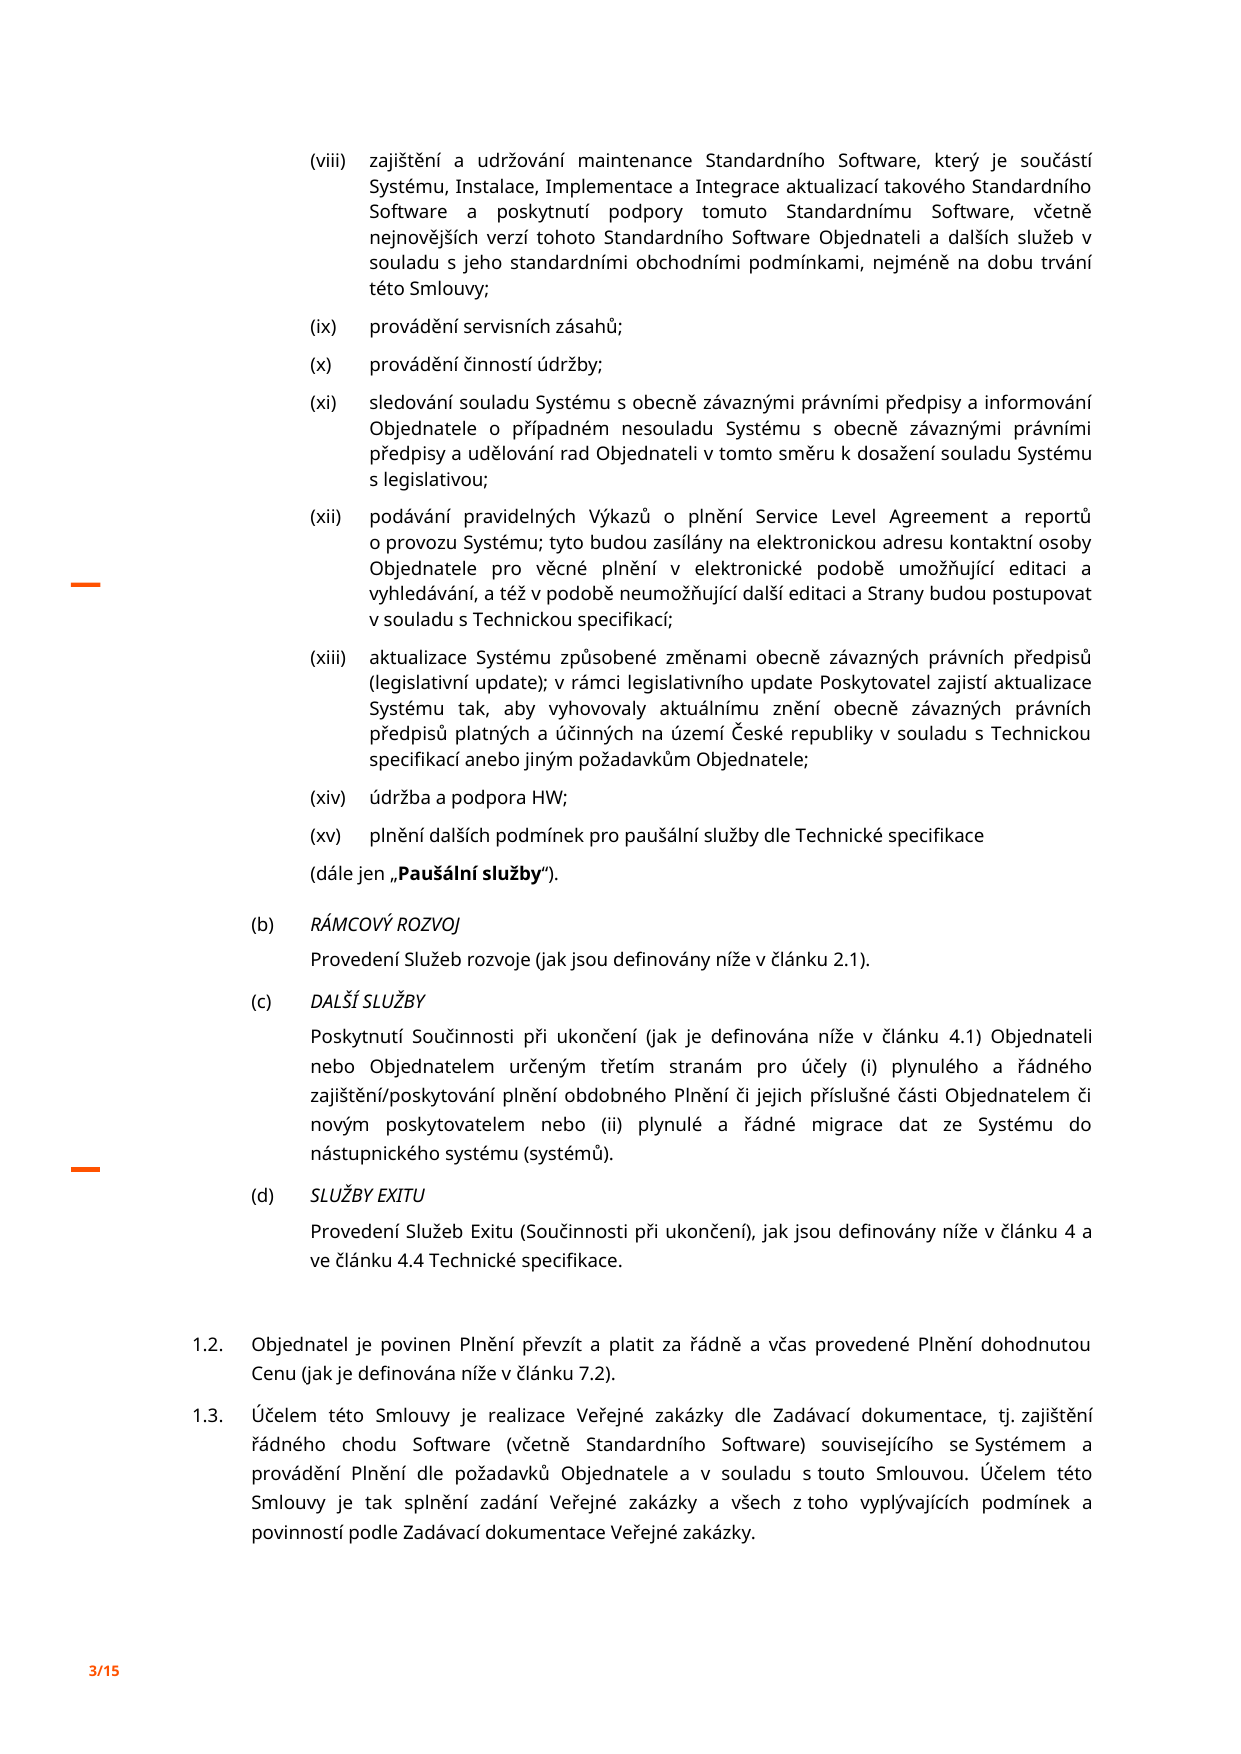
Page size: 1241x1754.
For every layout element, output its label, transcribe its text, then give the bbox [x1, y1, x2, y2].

list Účelem této Smlouvy je realizace Veřejné zakázky dle Zadávací dokumentace, tj. zajištění řádného chodu Software (včetně Standardního Software) souvisejícího se Systémem a provádění Plnění dle požadavků Objednatele a v souladu s touto Smlouvou. Účelem této Smlouvy je tak splnění zadání Veřejné zakázky a všech z toho vyplývajících podmínek a povinností podle Zadávací dokumentace Veřejné zakázky. [192, 1402, 1093, 1544]
list Provedení Služeb Exitu (Součinnosti při ukončení), jak jsou definovány níže v článku 4 a ve článku 4.4 Technické specifikace. [310, 1218, 1093, 1273]
list provádění činností údržby; [310, 351, 1093, 377]
list Objednatel je povinen Plnění převzít a platit za řádně a včas provedené Plnění dohodnutou Cenu (jak je definována níže v článku 7.2). [192, 1331, 1093, 1386]
list provádění servisních zásahů; [310, 313, 1093, 339]
list SLUŽBY EXITU [251, 1182, 1093, 1208]
list podávání pravidelných Výkazů o plnění Service Level Agreement a reportů o provozu Systému; tyto budou zasílány na elektronickou adresu kontaktní osoby Objednatele pro věcné plnění v elektronické podobě umožňující editaci a vyhledávání, a též v podobě neumožňující další editaci a Strany budou postupovat v souladu s Technickou specifikací; [310, 504, 1093, 631]
list zajištění a udržování maintenance Standardního Software, který je součástí Systému, Instalace, Implementace a Integrace aktualizací takového Standardního Software a poskytnutí podpory tomuto Standardnímu Software, včetně nejnovějších verzí tohoto Standardního Software Objednateli a dalších služeb v souladu s jeho standardními obchodními podmínkami, nejméně na dobu trvání této Smlouvy; [310, 148, 1093, 301]
list Provedení Služeb rozvoje (jak jsou definovány níže v článku 2.1). [310, 946, 1093, 972]
list údržba a podpora HW; [310, 784, 1093, 809]
text (dále jen „Paušální služby“). [310, 860, 1093, 886]
list sledování souladu Systému s obecně závaznými právními předpisy a informování Objednatele o případném nesouladu Systému s obecně závaznými právními předpisy a udělování rad Objednateli v tomto směru k dosažení souladu Systému s legislativou; [310, 389, 1093, 491]
list Poskytnutí Součinnosti při ukončení (jak je definována níže v článku 4.1) Objednateli nebo Objednatelem určeným třetím stranám pro účely (i) plynulého a řádného zajištění/poskytování plnění obdobného Plnění či jejich příslušné části Objednatelem či novým poskytovatelem nebo (ii) plynulé a řádné migrace dat ze Systému do nástupnického systému (systémů). [310, 1024, 1093, 1166]
list plnění dalších podmínek pro paušální služby dle Technické specifikace [310, 822, 1093, 848]
list Další služby [251, 988, 1093, 1014]
list Rámcový rozvoj [251, 911, 1093, 936]
list aktualizace Systému způsobené změnami obecně závazných právních předpisů (legislativní update); v rámci legislativního update Poskytovatel zajistí aktualizace Systému tak, aby vyhovovaly aktuálnímu znění obecně závazných právních předpisů platných a účinných na území České republiky v souladu s Technickou specifikací anebo jiným požadavkům Objednatele; [310, 644, 1093, 772]
